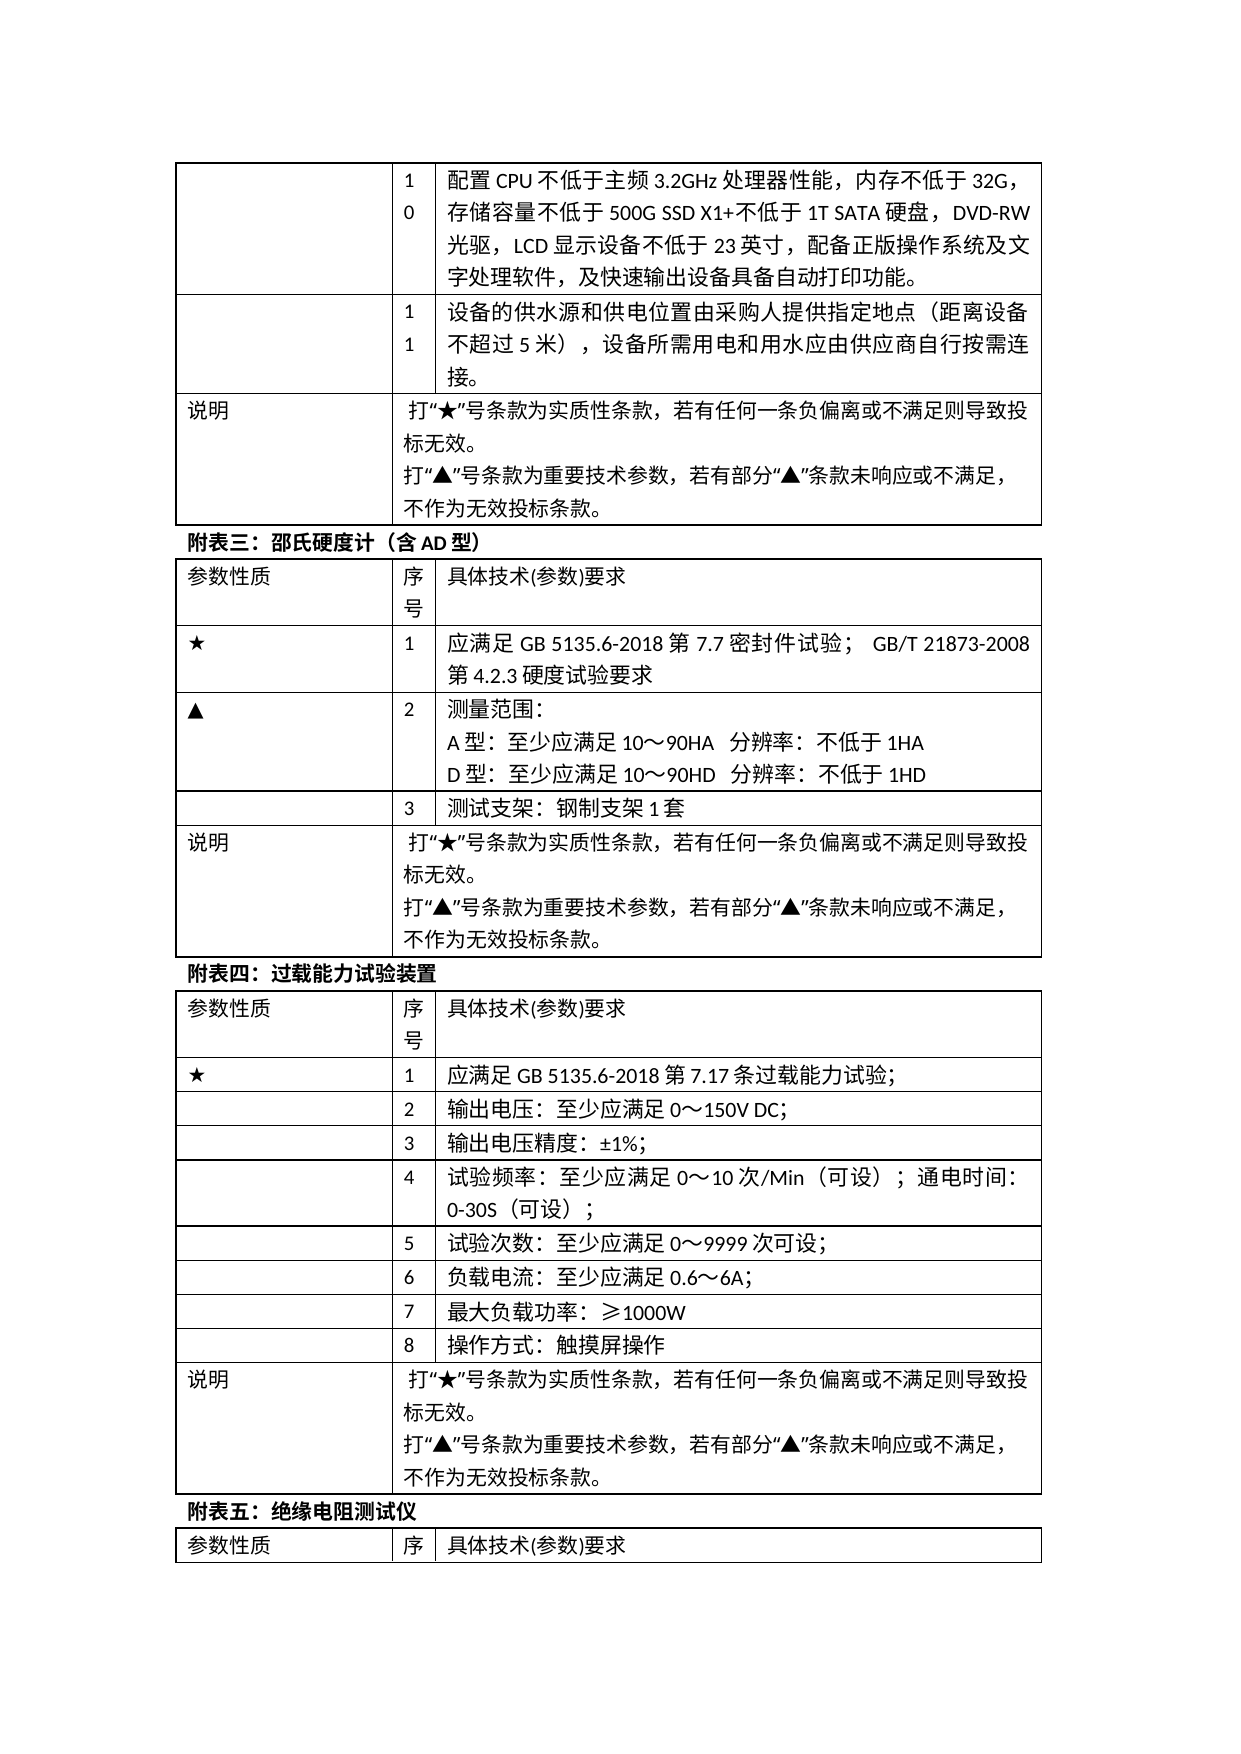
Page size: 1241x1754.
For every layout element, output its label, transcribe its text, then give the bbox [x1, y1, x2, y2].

table_cell 说明 [177, 1363, 392, 1493]
table_cell ★ [177, 1058, 392, 1091]
table_cell 11 [393, 295, 435, 393]
text 附表五：绝缘电阻测试仪 [187, 1495, 1053, 1527]
table_header 序号 [393, 560, 435, 625]
table_cell [177, 1329, 392, 1362]
table_header 序号 [393, 1529, 435, 1561]
table_cell [177, 1092, 392, 1125]
table_cell 测量范围： A型：至少应满足10～90HA 分辨率：不低于1HA D型：至少应满足10～90HD 分辨率：不低于1HD [436, 693, 1041, 790]
table_header 参数性质 [177, 560, 392, 625]
table_cell 负载电流：至少应满足0.6～6A； [436, 1261, 1041, 1293]
table_cell [177, 792, 392, 824]
text 附表三：邵氏硬度计（含AD型） [187, 526, 1053, 558]
table_cell [177, 1126, 392, 1159]
table_header 参数性质 [177, 1529, 392, 1561]
table_cell 8 [393, 1329, 435, 1362]
table_cell 10 [393, 164, 435, 293]
text 附表四：过载能力试验装置 [187, 958, 1053, 990]
table_cell [177, 1261, 392, 1293]
table_cell 应满足GB 5135.6-2018第7.17条过载能力试验； [436, 1058, 1041, 1091]
table_cell 2 [393, 693, 435, 790]
table_cell 测试支架：钢制支架1套 [436, 792, 1041, 824]
table_cell [177, 1227, 392, 1259]
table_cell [393, 1363, 1041, 1493]
table_cell 3 [393, 1126, 435, 1159]
table_cell 说明 [177, 394, 392, 524]
table_cell 1 [393, 1058, 435, 1091]
table_cell 输出电压精度：±1%； [436, 1126, 1041, 1159]
table_cell 打“★”号条款为实质性条款，若有任何一条负偏离或不满足则导致投标无效。 打“▲”号条款为重要技术参数，若有部分“▲”条款未响应或不满足，不作为无效投标条款。 [393, 394, 1041, 524]
table_cell 6 [393, 1261, 435, 1293]
table_cell ★ [177, 626, 392, 691]
table_cell 3 [393, 792, 435, 824]
table_cell 最大负载功率：≥1000W [436, 1295, 1041, 1328]
table_cell [177, 164, 392, 293]
table_header 具体技术(参数)要求 [436, 1529, 1041, 1561]
table_cell 7 [393, 1295, 435, 1328]
table_cell 设备的供水源和供电位置由采购人提供指定地点（距离设备不超过5米），设备所需用电和用水应由供应商自行按需连接。 [436, 295, 1041, 393]
table_header 具体技术(参数)要求 [436, 560, 1041, 625]
table_cell [177, 1295, 392, 1328]
table_cell 应满足GB 5135.6-2018第7.7密封件试验； GB/T 21873-2008第4.2.3硬度试验要求 [436, 626, 1041, 691]
table_cell [177, 295, 392, 393]
table_header 参数性质 [177, 992, 392, 1057]
table_cell ▲ [177, 693, 392, 790]
table_cell 5 [393, 1227, 435, 1259]
table_header 具体技术(参数)要求 [436, 992, 1041, 1057]
table_cell 操作方式：触摸屏操作 [436, 1329, 1041, 1362]
table_cell 试验次数：至少应满足0～9999次可设； [436, 1227, 1041, 1259]
table_cell [177, 1161, 392, 1225]
table_header 序号 [393, 992, 435, 1057]
table_cell 4 [393, 1161, 435, 1225]
table_cell 2 [393, 1092, 435, 1125]
table_cell 打“★”号条款为实质性条款，若有任何一条负偏离或不满足则导致投标无效。 打“▲”号条款为重要技术参数，若有部分“▲”条款未响应或不满足，不作为无效投标条款。 [393, 826, 1041, 956]
table_cell 配置CPU不低于主频3.2GHz处理器性能，内存不低于32G，存储容量不低于500G SSD X1+不低于1T SATA硬盘，DVD-RW光驱，LCD显示设备不低于23英寸，配备正版操作系统及文字处理软件，及快速输出设备具备自动打印功能。 [436, 164, 1041, 293]
table_cell 说明 [177, 826, 392, 956]
table_cell 1 [393, 626, 435, 691]
table_cell 试验频率：至少应满足0～10次/Min（可设）；通电时间：0-30S（可设）； [436, 1161, 1041, 1225]
table_cell 输出电压：至少应满足0～150V DC； [436, 1092, 1041, 1125]
